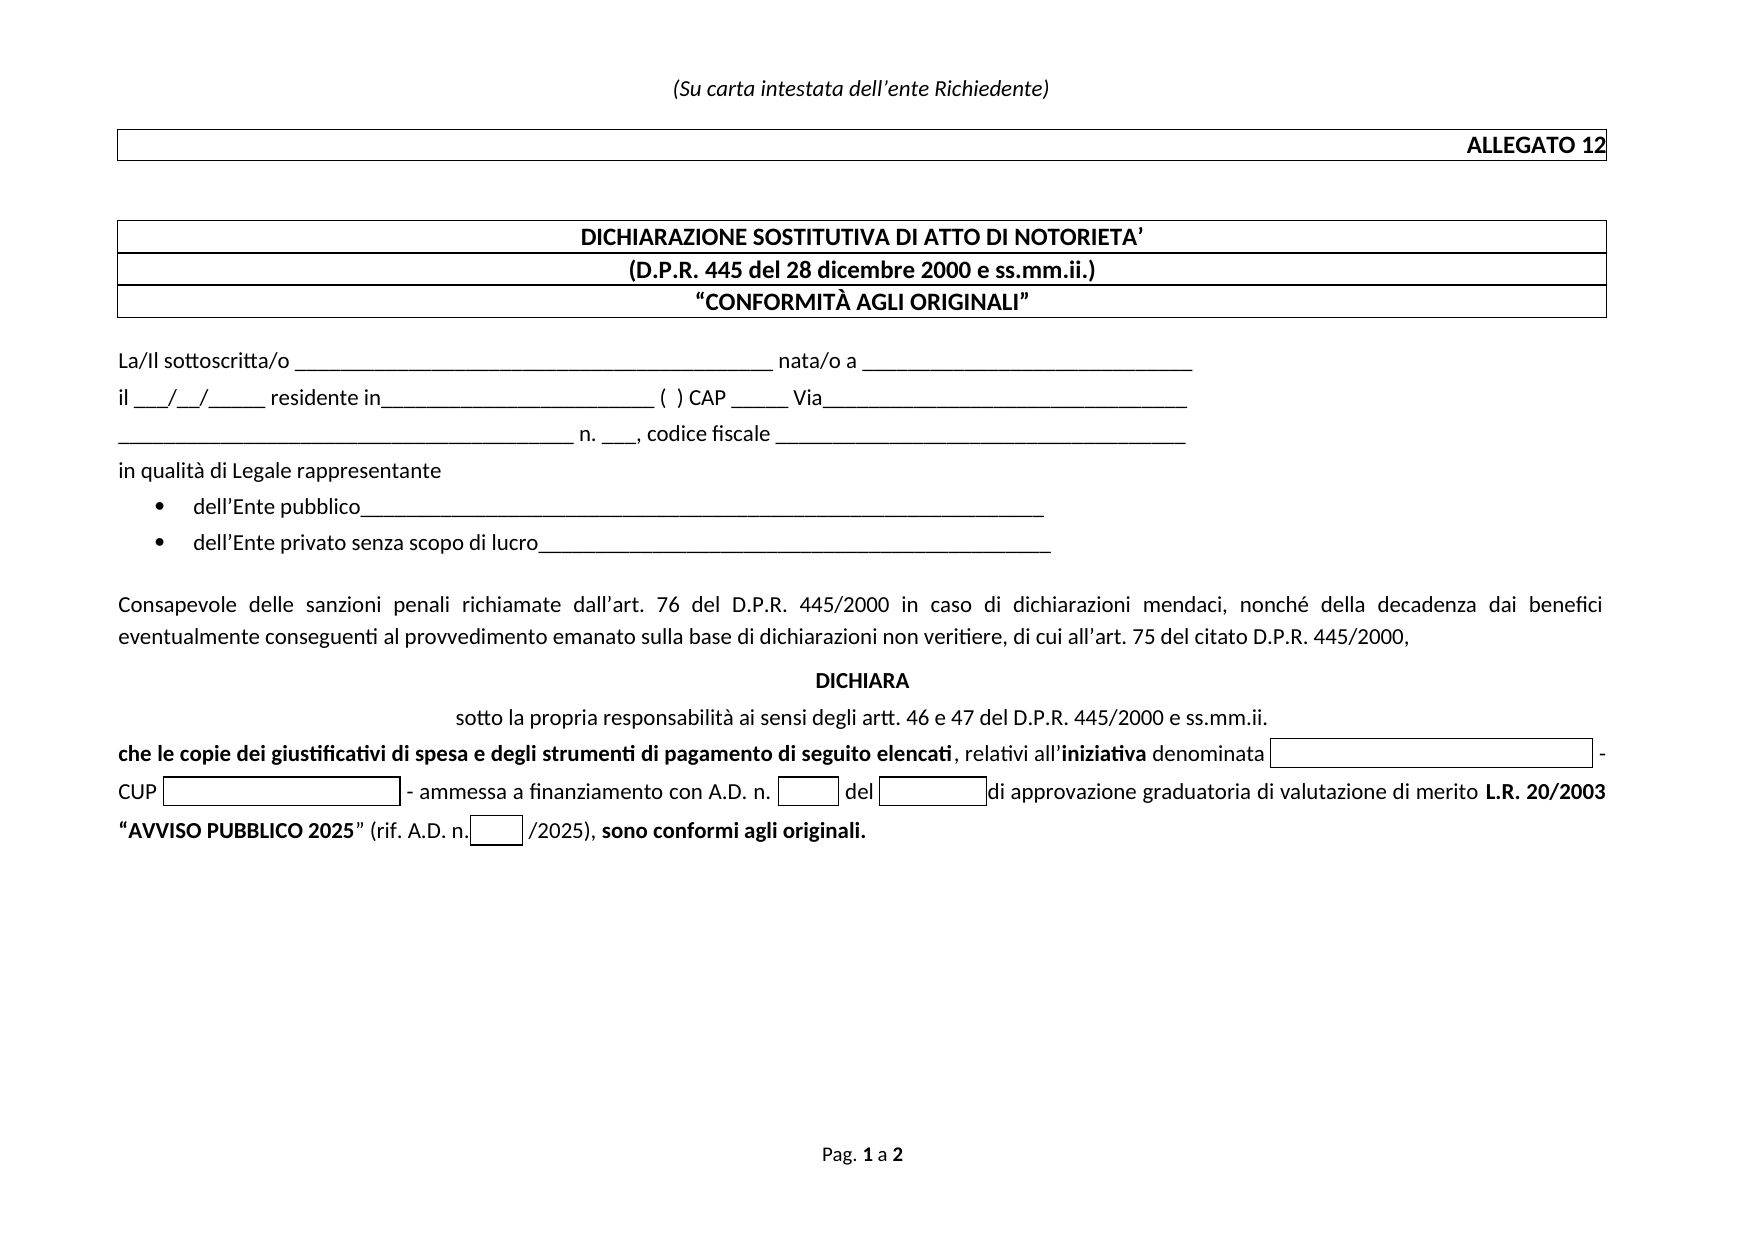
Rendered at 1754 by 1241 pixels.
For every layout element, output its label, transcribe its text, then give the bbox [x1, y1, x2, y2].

list dell’Ente pubblico____________________________________________________________ [156, 492, 1606, 520]
text ALLEGATO 12 [118, 130, 1606, 160]
text La/Il sottoscritta/o __________________________________________ nata/o a _____________________________ [118, 347, 1606, 375]
text ________________________________________ n. ___, codice fiscale ____________________________________ [118, 419, 1606, 447]
text DICHIARAZIONE SOSTITUTIVA DI ATTO DI NOTORIETA’ [118, 221, 1606, 252]
text sotto la propria responsabilità ai sensi degli artt. 46 e 47 del D.P.R. 445/2000 e ss.mm.ii. [118, 703, 1606, 731]
text in qualità di Legale rappresentante [118, 456, 1606, 484]
text DICHIARA [118, 667, 1606, 695]
list dell’Ente privato senza scopo di lucro_____________________________________________ [156, 528, 1606, 556]
text il ___/__/_____ residente in________________________ ( ) CAP _____ Via________________________________ [118, 383, 1606, 411]
text “CONFORMITÀ AGLI ORIGINALI” [118, 286, 1606, 317]
text che le copie dei giustificativi di spesa e degli strumenti di pagamento di seguito elencati, relativi all’iniziativa denominata - CUP - ammessa a finanziamento con A.D. n. del di approvazione graduatoria di valutazione di merito L.R. 20/2003 “AVVISO PUBBLICO 2025” (rif. A.D. n. /2025), sono conformi agli originali. [118, 739, 1606, 846]
text (D.P.R. 445 del 28 dicembre 2000 e ss.mm.ii.) [118, 254, 1606, 284]
text Consapevole delle sanzioni penali richiamate dall’art. 76 del D.P.R. 445/2000 in caso di dichiarazioni mendaci, nonché della decadenza dai benefici eventualmente conseguenti al provvedimento emanato sulla base di dichiarazioni non veritiere, di cui all’art. 75 del citato D.P.R. 445/2000, [118, 590, 1606, 650]
